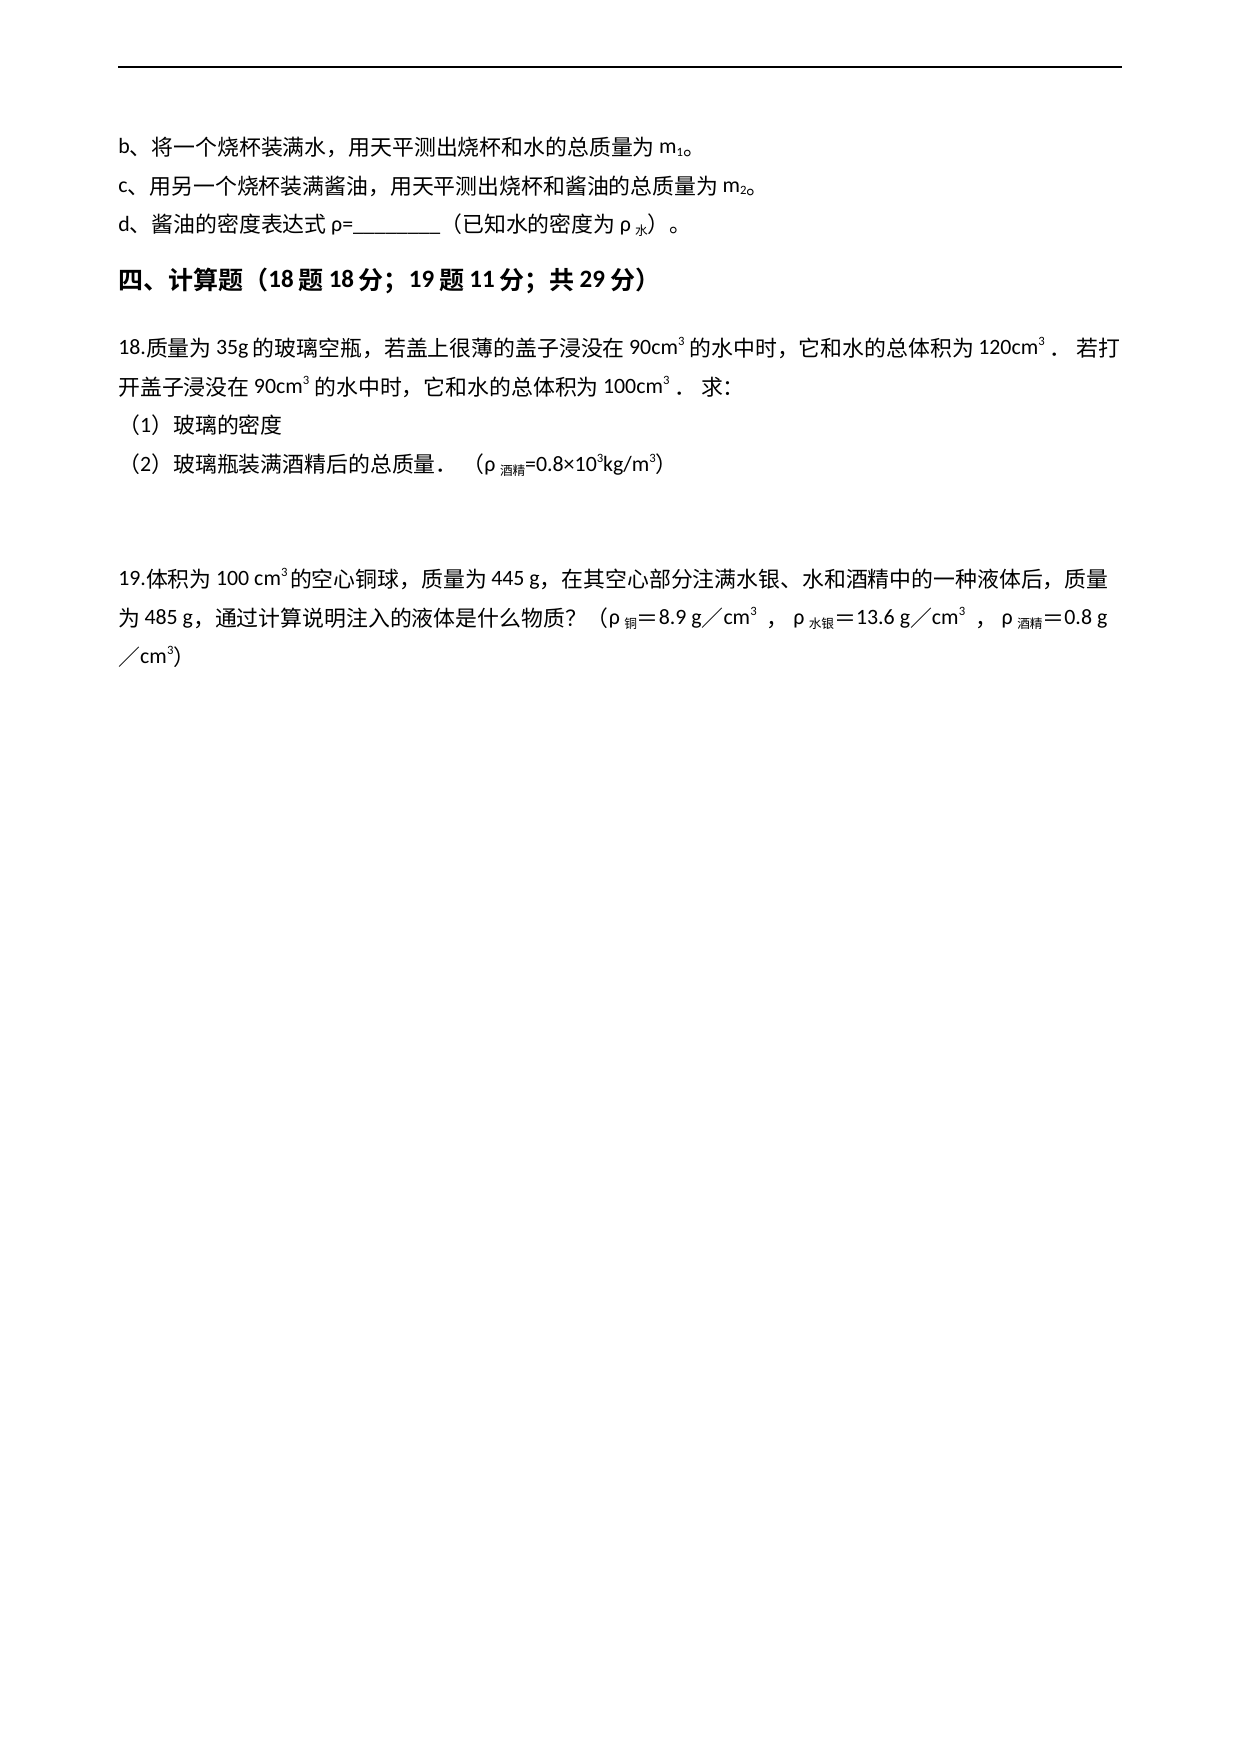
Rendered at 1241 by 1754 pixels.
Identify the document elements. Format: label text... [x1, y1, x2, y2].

text （2）玻璃瓶装满酒精后的总质量． （ρ酒精=0.8×103kg/m3） [118, 447, 1122, 479]
text 18.质量为35g的玻璃空瓶，若盖上很薄的盖子浸没在90cm3 的水中时，它和水的总体积为120cm3 ． 若打开盖子浸没在90cm3 的水中时，它和水的总体积为100cm3 ． 求： [118, 330, 1122, 402]
text d、酱油的密度表达式ρ=________（已知水的密度为ρ水）。 [118, 207, 1122, 239]
text b、将一个烧杯装满水，用天平测出烧杯和水的总质量为m1。 [118, 129, 1122, 162]
text （1）玻璃的密度 [118, 408, 1122, 441]
text 19.体积为100 cm3的空心铜球，质量为445 g，在其空心部分注满水银、水和酒精中的一种液体后，质量为485 g，通过计算说明注入的液体是什么物质？（ρ铜＝8.9 g／cm3 ， ρ水银＝13.6 g／cm3 ， ρ酒精＝0.8 g／cm3） [118, 561, 1122, 672]
text c、用另一个烧杯装满酱油，用天平测出烧杯和酱油的总质量为m2。 [118, 168, 1122, 201]
text 四、计算题（18题18分；19题11分；共29分） [118, 246, 1122, 311]
